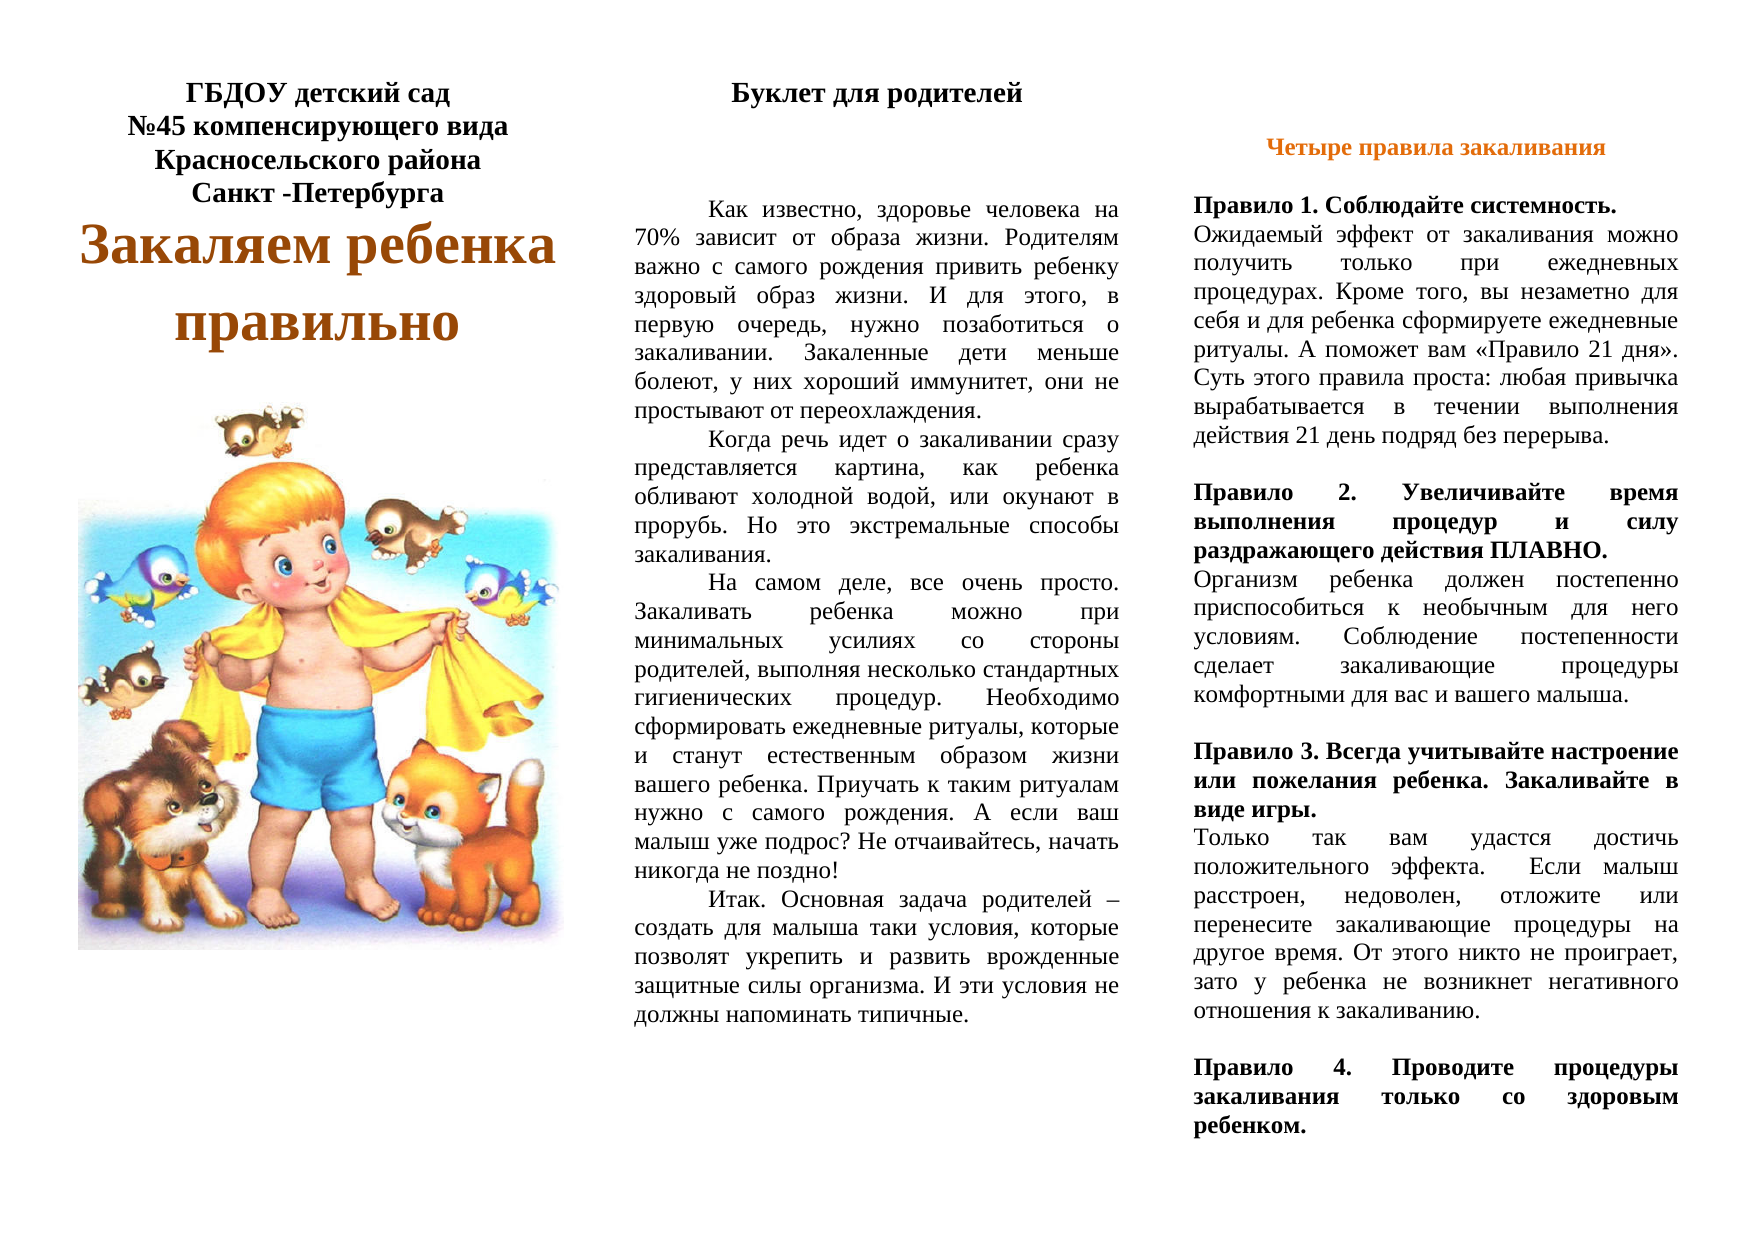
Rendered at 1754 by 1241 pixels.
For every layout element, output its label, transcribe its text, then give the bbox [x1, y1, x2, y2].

text Правило 1. Соблюдайте системность. [1193, 190, 1679, 219]
text Закаляем ребенка правильно [75, 209, 560, 353]
text Правило 2. Увеличивайте время выполнения процедур и силу раздражающего действия ПЛАВНО. [1193, 477, 1679, 564]
text Ожидаемый эффект от закаливания можно получить только при ежедневных процедурах. Кроме того, вы незаметно для себя и для ребенка сформируете ежедневные ритуалы. А поможет вам «Правило 21 дня». Суть этого правила проста: любая привычка вырабатывается в течении выполнения действия 21 день подряд без перерыва. [1193, 219, 1679, 449]
picture [78, 395, 564, 948]
text №45 компенсирующего вида [75, 108, 560, 142]
text Красносельского района [75, 142, 560, 176]
text Буклет для родителей [634, 75, 1119, 108]
text Правило 3. Всегда учитывайте настроение или пожелания ребенка. Закаливайте в виде игры. [1193, 736, 1679, 822]
text ГБДОУ детский сад [75, 75, 560, 108]
text Организм ребенка должен постепенно приспособиться к необычным для него условиям. Соблюдение постепенности сделает закаливающие процедуры комфортными для вас и вашего малыша. [1193, 564, 1679, 707]
text Как известно, здоровье человека на 70% зависит от образа жизни. Родителям важно с самого рождения привить ребенку здоровый образ жизни. И для этого, в первую очередь, нужно позаботиться о закаливании. Закаленные дети меньше болеют, у них хороший иммунитет, они не простывают от переохлаждения. [634, 194, 1119, 424]
text Санкт -Петербурга [75, 176, 560, 209]
text На самом деле, все очень просто. Закаливать ребенка можно при минимальных усилиях со стороны родителей, выполняя несколько стандартных гигиенических процедур. Необходимо сформировать ежедневные ритуалы, которые и станут естественным образом жизни вашего ребенка. Приучать к таким ритуалам нужно с самого рождения. А если ваш малыш уже подрос? Не отчаивайтесь, начать никогда не поздно! [634, 567, 1119, 884]
text Четыре правила закаливания [1193, 132, 1679, 161]
text Итак. Основная задача родителей – создать для малыша таки условия, которые позволят укрепить и развить врожденные защитные силы организма. И эти условия не должны напоминать типичные. [634, 884, 1119, 1027]
text Только так вам удастся достичь положительного эффекта. Если малыш расстроен, недоволен, отложите или перенесите закаливающие процедуры на другое время. От этого никто не проиграет, зато у ребенка не возникнет негативного отношения к закаливанию. [1193, 822, 1679, 1024]
text Когда речь идет о закаливании сразу представляется картина, как ребенка обливают холодной водой, или окунают в прорубь. Но это экстремальные способы закаливания. [634, 424, 1119, 567]
